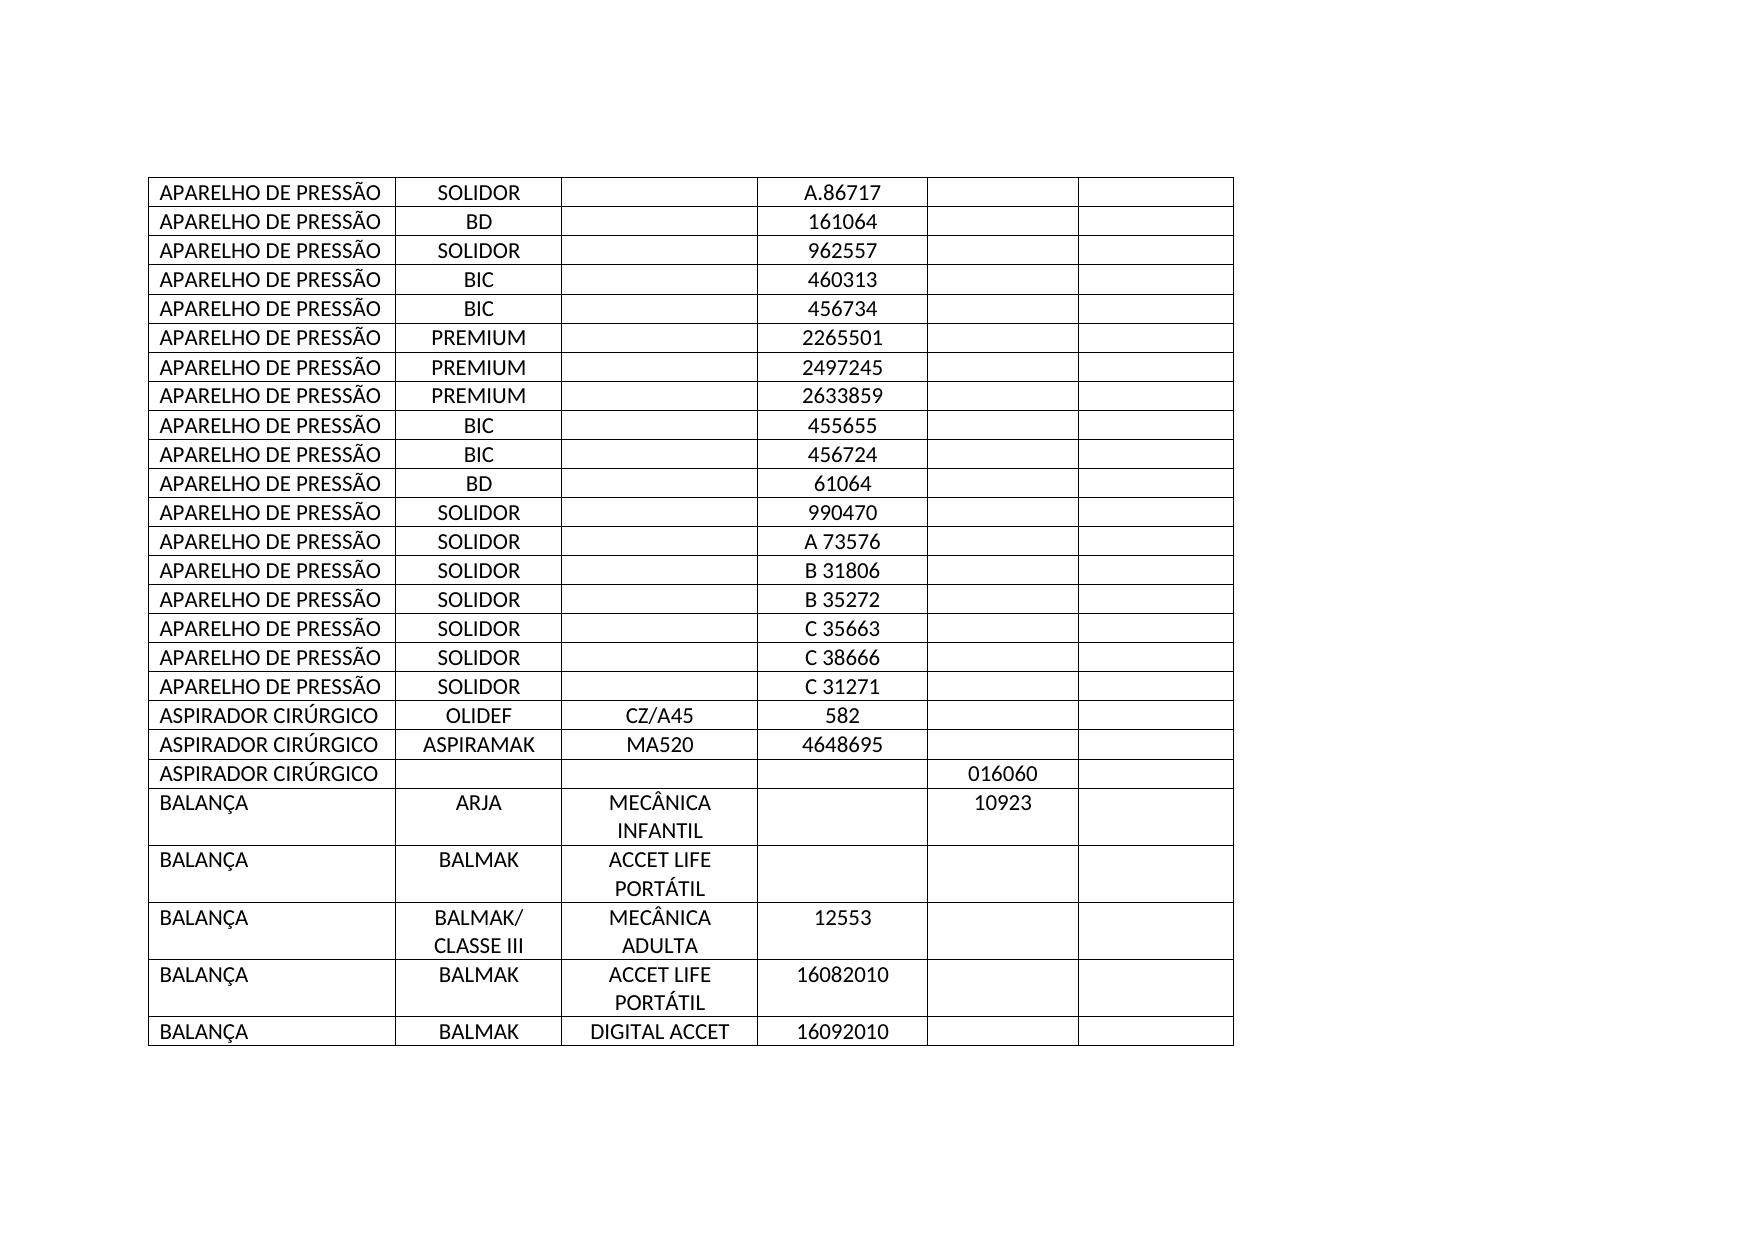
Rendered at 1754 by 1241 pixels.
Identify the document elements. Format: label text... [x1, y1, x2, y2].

table_cell [928, 527, 1078, 555]
table_cell [1079, 527, 1233, 555]
table_cell SOLIDOR [396, 556, 561, 584]
table_cell [562, 614, 757, 642]
table_cell BALANÇA [149, 1017, 395, 1045]
table_cell [1079, 789, 1233, 844]
table_cell BIC [396, 265, 561, 293]
table_cell [1079, 498, 1233, 526]
table_cell SOLIDOR [396, 614, 561, 642]
table_cell APARELHO DE PRESSÃO [149, 498, 395, 526]
table_cell [562, 236, 757, 264]
table_cell APARELHO DE PRESSÃO [149, 178, 395, 206]
table_cell [562, 469, 757, 497]
table_cell [928, 324, 1078, 352]
table_cell [562, 295, 757, 322]
table_cell [1079, 324, 1233, 352]
table_cell PREMIUM [396, 382, 561, 410]
table_cell 962557 [758, 236, 927, 264]
table_cell BALMAK/CLASSE III [396, 903, 561, 959]
table_cell 456734 [758, 295, 927, 322]
table_cell [928, 643, 1078, 671]
table_cell APARELHO DE PRESSÃO [149, 469, 395, 497]
table_cell B 35272 [758, 585, 927, 613]
table_cell [1079, 760, 1233, 787]
table_cell 455655 [758, 411, 927, 439]
table_cell [1079, 440, 1233, 468]
table_cell C 31271 [758, 672, 927, 700]
table_cell BALMAK [396, 846, 561, 902]
table_cell [928, 236, 1078, 264]
table_cell APARELHO DE PRESSÃO [149, 353, 395, 381]
table_cell APARELHO DE PRESSÃO [149, 236, 395, 264]
table_cell [928, 411, 1078, 439]
table_cell [1079, 1017, 1233, 1045]
table_cell [562, 411, 757, 439]
table_cell C 38666 [758, 643, 927, 671]
table_cell 582 [758, 701, 927, 729]
table_cell [562, 527, 757, 555]
table_cell [1079, 353, 1233, 381]
table_cell APARELHO DE PRESSÃO [149, 585, 395, 613]
table_cell 990470 [758, 498, 927, 526]
table_cell [562, 265, 757, 293]
table_cell BALANÇA [149, 903, 395, 959]
table_cell SOLIDOR [396, 498, 561, 526]
table_cell [562, 440, 757, 468]
table_cell [562, 207, 757, 235]
table_cell [562, 643, 757, 671]
table_cell [1079, 295, 1233, 322]
table_cell [1079, 469, 1233, 497]
table_cell [562, 672, 757, 700]
table_cell [928, 498, 1078, 526]
table_cell MA520 [562, 730, 757, 758]
table_cell [928, 295, 1078, 322]
table_cell 61064 [758, 469, 927, 497]
table_cell [928, 903, 1078, 959]
table_cell [1079, 585, 1233, 613]
table_cell 16082010 [758, 960, 927, 1016]
table_cell [758, 760, 927, 787]
table_cell 456724 [758, 440, 927, 468]
table_cell [562, 498, 757, 526]
table_cell APARELHO DE PRESSÃO [149, 643, 395, 671]
table_cell [1079, 643, 1233, 671]
table_cell ASPIRADOR CIRÚRGICO [149, 730, 395, 758]
table_cell SOLIDOR [396, 178, 561, 206]
table_cell APARELHO DE PRESSÃO [149, 382, 395, 410]
table_cell BALANÇA [149, 846, 395, 902]
table_cell ACCET LIFE PORTÁTIL [562, 960, 757, 1016]
table_cell [396, 760, 561, 787]
table_cell 161064 [758, 207, 927, 235]
table_cell 016060 [928, 760, 1078, 787]
table_cell SOLIDOR [396, 236, 561, 264]
table_cell [928, 178, 1078, 206]
table_cell [1079, 730, 1233, 758]
table_cell 4648695 [758, 730, 927, 758]
table_cell OLIDEF [396, 701, 561, 729]
table_cell APARELHO DE PRESSÃO [149, 614, 395, 642]
table_cell SOLIDOR [396, 643, 561, 671]
table_cell PREMIUM [396, 353, 561, 381]
table_cell APARELHO DE PRESSÃO [149, 527, 395, 555]
table_cell B 31806 [758, 556, 927, 584]
table_cell SOLIDOR [396, 585, 561, 613]
table_cell [562, 353, 757, 381]
table_cell [1079, 903, 1233, 959]
table_cell BALANÇA [149, 789, 395, 844]
table_cell APARELHO DE PRESSÃO [149, 207, 395, 235]
table_cell ASPIRADOR CIRÚRGICO [149, 760, 395, 787]
table_cell [562, 556, 757, 584]
table_cell [928, 614, 1078, 642]
table_cell [928, 1017, 1078, 1045]
table_cell [928, 846, 1078, 902]
table_cell BALMAK [396, 960, 561, 1016]
table_cell 10923 [928, 789, 1078, 844]
table_cell 2497245 [758, 353, 927, 381]
table_cell [928, 469, 1078, 497]
table_cell APARELHO DE PRESSÃO [149, 440, 395, 468]
table_cell [1079, 701, 1233, 729]
table_cell BIC [396, 295, 561, 322]
table_cell [562, 585, 757, 613]
table_cell BIC [396, 411, 561, 439]
table_cell [562, 324, 757, 352]
table_cell [928, 672, 1078, 700]
table_cell ASPIRADOR CIRÚRGICO [149, 701, 395, 729]
table_cell A 73576 [758, 527, 927, 555]
table_cell [758, 789, 927, 844]
table_cell [928, 556, 1078, 584]
table_cell [562, 760, 757, 787]
table_cell ACCET LIFE PORTÁTIL [562, 846, 757, 902]
table_cell [928, 440, 1078, 468]
table_cell [1079, 382, 1233, 410]
table_cell 12553 [758, 903, 927, 959]
table_cell [1079, 846, 1233, 902]
table_cell DIGITAL ACCET LIFE [562, 1017, 757, 1045]
table_cell ARJA [396, 789, 561, 844]
table_cell 2265501 [758, 324, 927, 352]
table_cell PREMIUM [396, 324, 561, 352]
table_cell 2633859 [758, 382, 927, 410]
table_cell [758, 846, 927, 902]
table_cell [562, 178, 757, 206]
table_cell [1079, 236, 1233, 264]
table_cell APARELHO DE PRESSÃO [149, 411, 395, 439]
table_cell BIC [396, 440, 561, 468]
table_cell 16092010 [758, 1017, 927, 1045]
table_cell [1079, 411, 1233, 439]
table_cell [928, 701, 1078, 729]
table_cell [1079, 672, 1233, 700]
table_cell [1079, 178, 1233, 206]
table_cell APARELHO DE PRESSÃO [149, 265, 395, 293]
table_cell [562, 382, 757, 410]
table_cell ASPIRAMAK [396, 730, 561, 758]
table_cell BALANÇA [149, 960, 395, 1016]
table_cell APARELHO DE PRESSÃO [149, 672, 395, 700]
table_cell MECÂNICA INFANTIL [562, 789, 757, 844]
table_cell 460313 [758, 265, 927, 293]
table_cell [928, 353, 1078, 381]
table_cell APARELHO DE PRESSÃO [149, 324, 395, 352]
table_cell APARELHO DE PRESSÃO [149, 295, 395, 322]
table_cell SOLIDOR [396, 672, 561, 700]
table_cell [928, 382, 1078, 410]
table_cell MECÂNICA ADULTA [562, 903, 757, 959]
table_cell C 35663 [758, 614, 927, 642]
table_cell [928, 207, 1078, 235]
table_cell BD [396, 207, 561, 235]
table_cell [1079, 207, 1233, 235]
table_cell A.86717 [758, 178, 927, 206]
table_cell SOLIDOR [396, 527, 561, 555]
table_cell [928, 960, 1078, 1016]
table_cell [1079, 265, 1233, 293]
table_cell BD [396, 469, 561, 497]
table_cell [928, 585, 1078, 613]
table_cell [928, 265, 1078, 293]
table_cell APARELHO DE PRESSÃO [149, 556, 395, 584]
table_cell BALMAK [396, 1017, 561, 1045]
table_cell [1079, 614, 1233, 642]
table_cell [1079, 556, 1233, 584]
table_cell [1079, 960, 1233, 1016]
table_cell CZ/A45 [562, 701, 757, 729]
table_cell [928, 730, 1078, 758]
